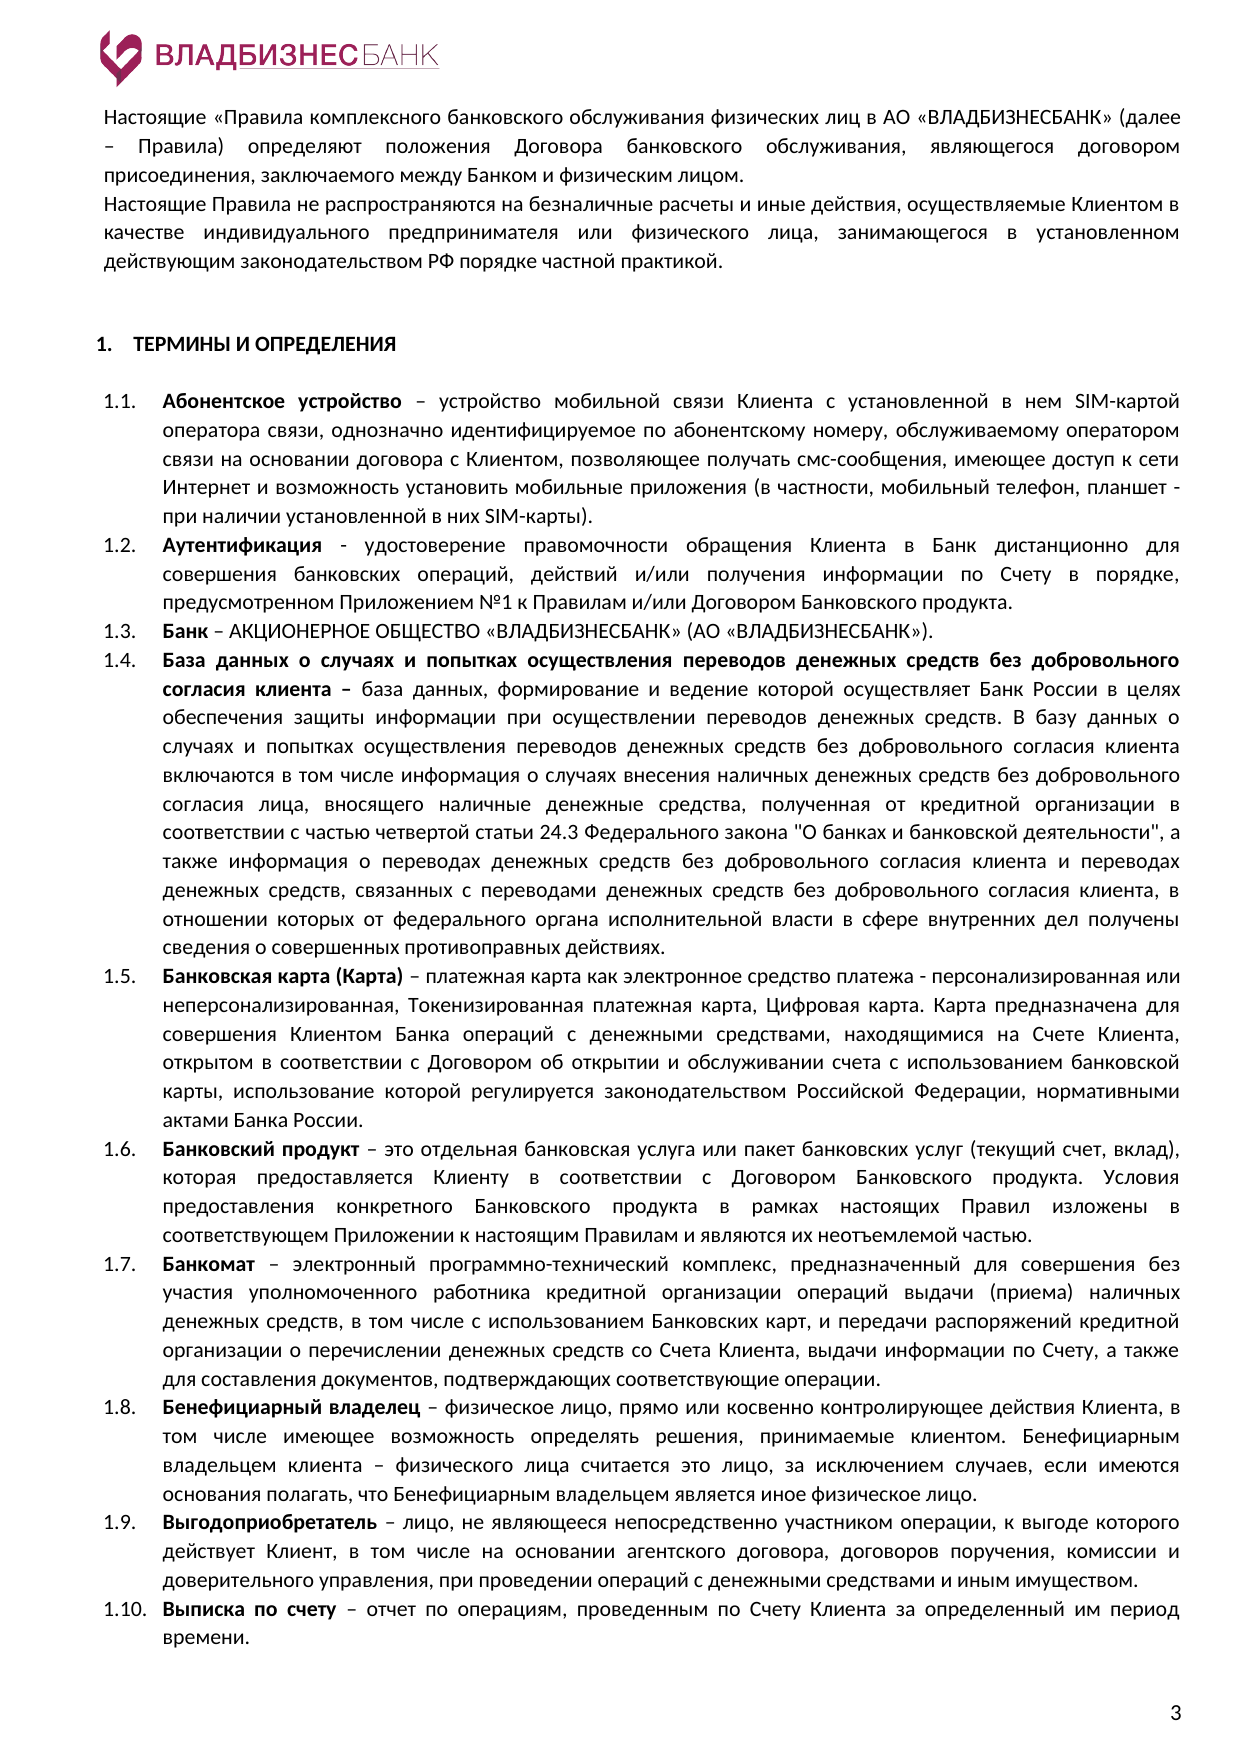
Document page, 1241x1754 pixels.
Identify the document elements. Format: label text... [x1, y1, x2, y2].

list Банк – АКЦИОНЕРНОЕ ОБЩЕСТВО «ВЛАДБИЗНЕСБАНК» (АО «ВЛАДБИЗНЕСБАНК»). [103, 617, 1181, 644]
list Бенефициарный владелец – физическое лицо, прямо или косвенно контролирующее действия Клиента, в том числе имеющее возможность определять решения, принимаемые клиентом. Бенефициарным владельцем клиента – физического лица считается это лицо, за исключением случаев, если имеются основания полагать, что Бенефициарным владельцем является иное физическое лицо. [103, 1393, 1181, 1506]
list Выгодоприобретатель – лицо, не являющееся непосредственно участником операции, к выгоде которого действует Клиент, в том числе на основании агентского договора, договоров поручения, комиссии и доверительного управления, при проведении операций с денежными средствами и иным имуществом. [103, 1508, 1181, 1593]
list Банковский продукт – это отдельная банковская услуга или пакет банковских услуг (текущий счет, вклад), которая предоставляется Клиенту в соответствии с Договором Банковского продукта. Условия предоставления конкретного Банковского продукта в рамках настоящих Правил изложены в соответствующем Приложении к настоящим Правилам и являются их неотъемлемой частью. [103, 1135, 1181, 1248]
list Банковская карта (Карта) – платежная карта как электронное средство платежа - персонализированная или неперсонализированная, Токенизированная платежная карта, Цифровая карта. Карта предназначена для совершения Клиентом Банка операций с денежными средствами, находящимися на Счете Клиента, открытом в соответствии с Договором об открытии и обслуживании счета с использованием банковской карты, использование которой регулируется законодательством Российской Федерации, нормативными актами Банка России. [103, 962, 1181, 1133]
text Настоящие Правила не распространяются на безналичные расчеты и иные действия, осуществляемые Клиентом в качестве индивидуального предпринимателя или физического лица, занимающегося в установленном действующим законодательством РФ порядке частной практикой. [103, 190, 1181, 274]
text Настоящие «Правила комплексного банковского обслуживания физических лиц в АО «ВЛАДБИЗНЕСБАНК» (далее – Правила) определяют положения Договора банковского обслуживания, являющегося договором присоединения, заключаемого между Банком и физическим лицом. [103, 103, 1181, 188]
list Выписка по счету – отчет по операциям, проведенным по Счету Клиента за определенный им период времени. [103, 1595, 1181, 1650]
list Банкомат – электронный программно-технический комплекс, предназначенный для совершения без участия уполномоченного работника кредитной организации операций выдачи (приема) наличных денежных средств, в том числе с использованием Банковских карт, и передачи распоряжений кредитной организации о перечислении денежных средств со Счета Клиента, выдачи информации по Счету, а также для составления документов, подтверждающих соответствующие операции. [103, 1250, 1181, 1391]
list Абонентское устройство – устройство мобильной связи Клиента с установленной в нем SIM-картой оператора связи, однозначно идентифицируемое по абонентскому номеру, обслуживаемому оператором связи на основании договора с Клиентом, позволяющее получать смс-сообщения, имеющее доступ к сети Интернет и возможность установить мобильные приложения (в частности, мобильный телефон, планшет - при наличии установленной в них SIM-карты). [103, 387, 1181, 529]
list Аутентификация - удостоверение правомочности обращения Клиента в Банк дистанционно для совершения банковских операций, действий и/или получения информации по Счету в порядке, предусмотренном Приложением №1 к Правилам и/или Договором Банковского продукта. [103, 531, 1181, 615]
subtitle ТЕРМИНЫ И ОПРЕДЕЛЕНИЯ [96, 330, 1181, 356]
picture [59, 29, 480, 89]
list База данных о случаях и попытках осуществления переводов денежных средств без добровольного согласия клиента – база данных, формирование и ведение которой осуществляет Банк России в целях обеспечения защиты информации при осуществлении переводов денежных средств. В базу данных о случаях и попытках осуществления переводов денежных средств без добровольного согласия клиента включаются в том числе информация о случаях внесения наличных денежных средств без добровольного согласия лица, вносящего наличные денежные средства, полученная от кредитной организации в соответствии с частью четвертой статьи 24.3 Федерального закона "О банках и банковской деятельности", а также информация о переводах денежных средств без добровольного согласия клиента и переводах денежных средств, связанных с переводами денежных средств без добровольного согласия клиента, в отношении которых от федерального органа исполнительной власти в сфере внутренних дел получены сведения о совершенных противоправных действиях. [103, 646, 1181, 960]
